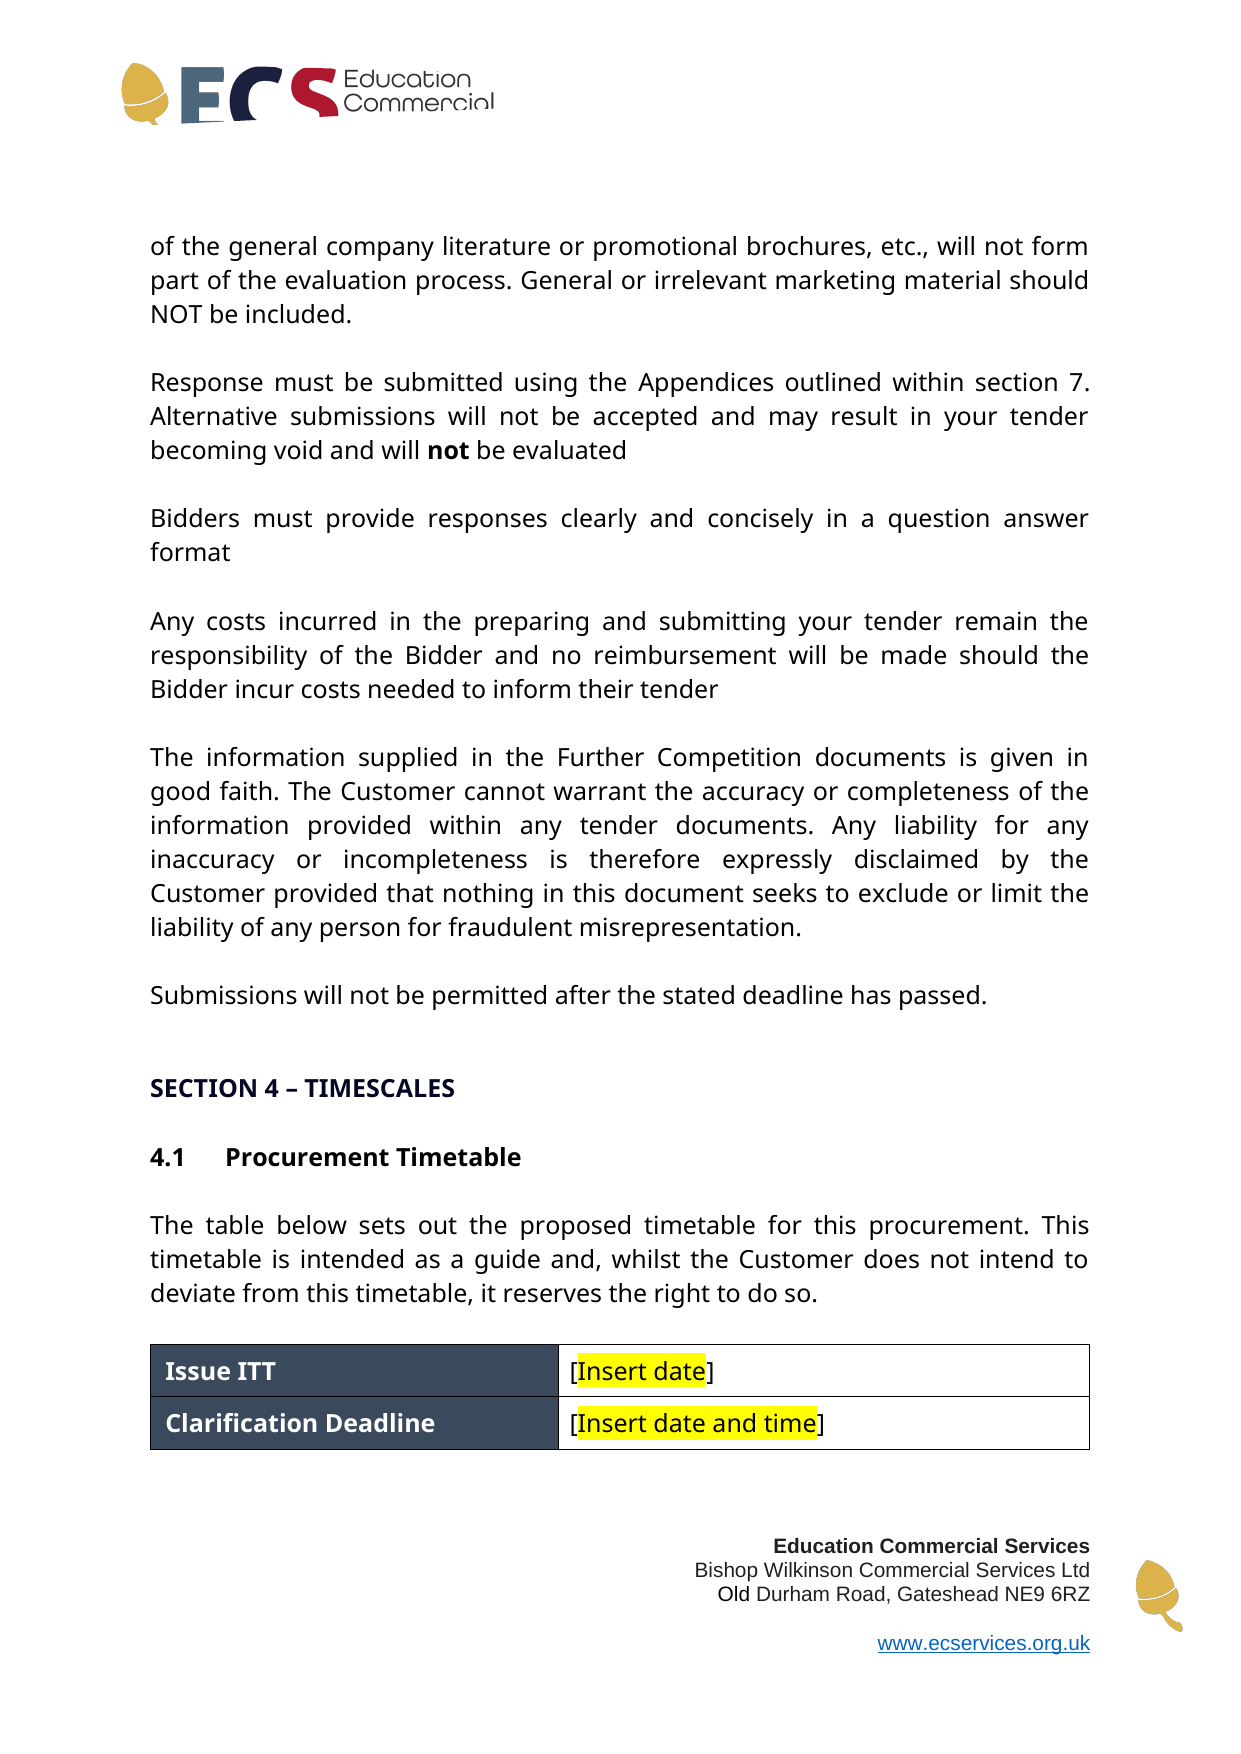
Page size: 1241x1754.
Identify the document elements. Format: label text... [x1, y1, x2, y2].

table_header Issue ITT [151, 1345, 558, 1396]
subtitle 4.1 Procurement Timetable [150, 1139, 1090, 1173]
text The table below sets out the proposed timetable for this procurement. This timetable is intended as a guide and, whilst the Customer does not intend to deviate from this timetable, it reserves the right to do so. [150, 1207, 1090, 1309]
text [150, 228, 1090, 331]
text Any costs incurred in the preparing and submitting your tender remain the responsibility of the Bidder and no reimbursement will be made should the Bidder incur costs needed to inform their tender [150, 603, 1090, 705]
table_cell Clarification Deadline [151, 1397, 558, 1449]
table_header [Insert date] [559, 1345, 1089, 1396]
subtitle SECTION 4 – TIMESCALES [150, 1071, 1090, 1105]
text The information supplied in the Further Competition documents is given in good faith. The Customer cannot warrant the accuracy or completeness of the information provided within any tender documents. Any liability for any inaccuracy or incompleteness is therefore expressly disclaimed by the Customer provided that nothing in this document seeks to exclude or limit the liability of any person for fraudulent misrepresentation. [150, 739, 1090, 944]
text Bidders must provide responses clearly and concisely in a question answer format [150, 501, 1090, 569]
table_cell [559, 1397, 1089, 1449]
text Submissions will not be permitted after the stated deadline has passed. [150, 978, 1090, 1012]
text Response must be submitted using the Appendices outlined within section 7. Alternative submissions will not be accepted and may result in your tender becoming void and will not be evaluated [150, 365, 1090, 467]
